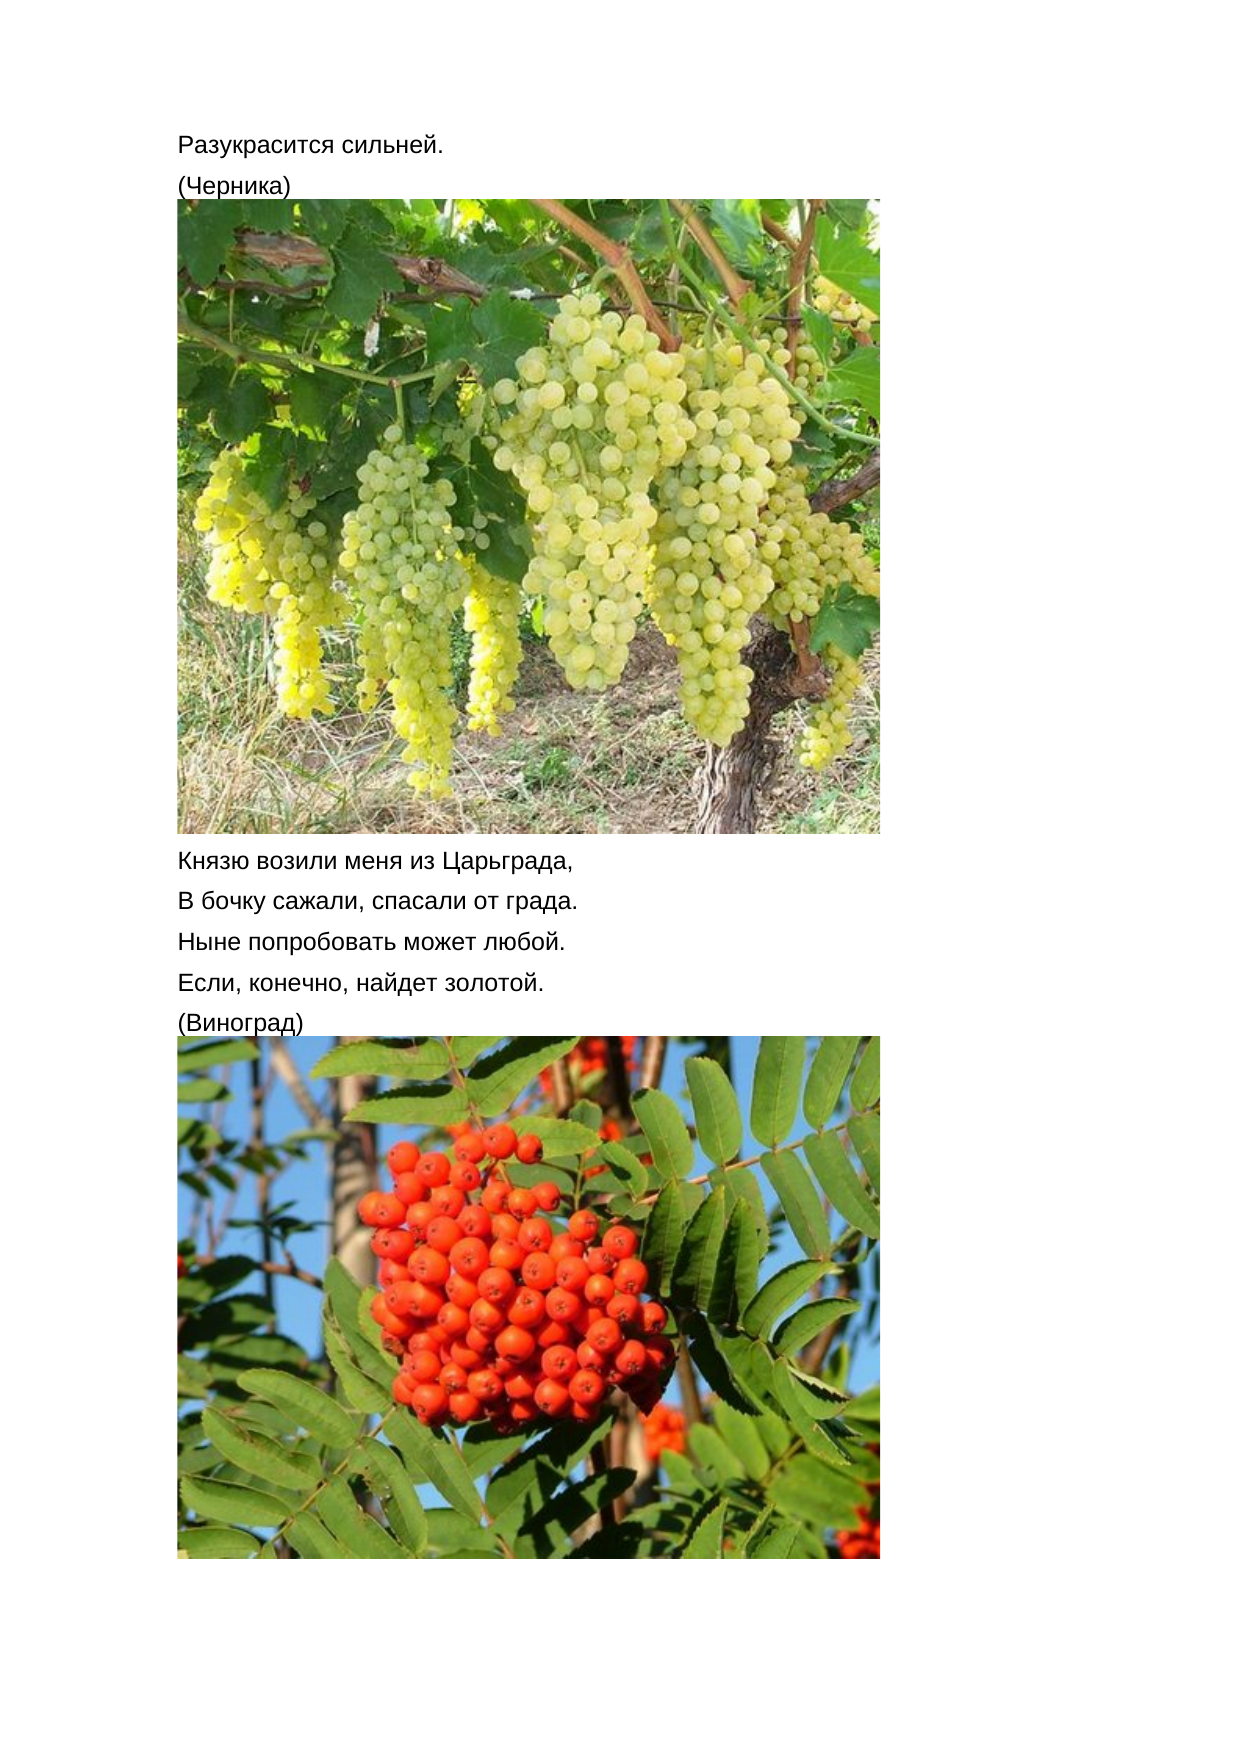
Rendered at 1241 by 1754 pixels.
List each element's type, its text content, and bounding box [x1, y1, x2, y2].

picture [177, 1036, 881, 1559]
text Князю возили меня из Царьграда, В бочку сажали, спасали от града. Ныне попробовать может любой. Если, конечно, найдет золотой. (Виноград) [177, 834, 1152, 1037]
picture [177, 199, 881, 834]
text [177, 118, 1152, 199]
